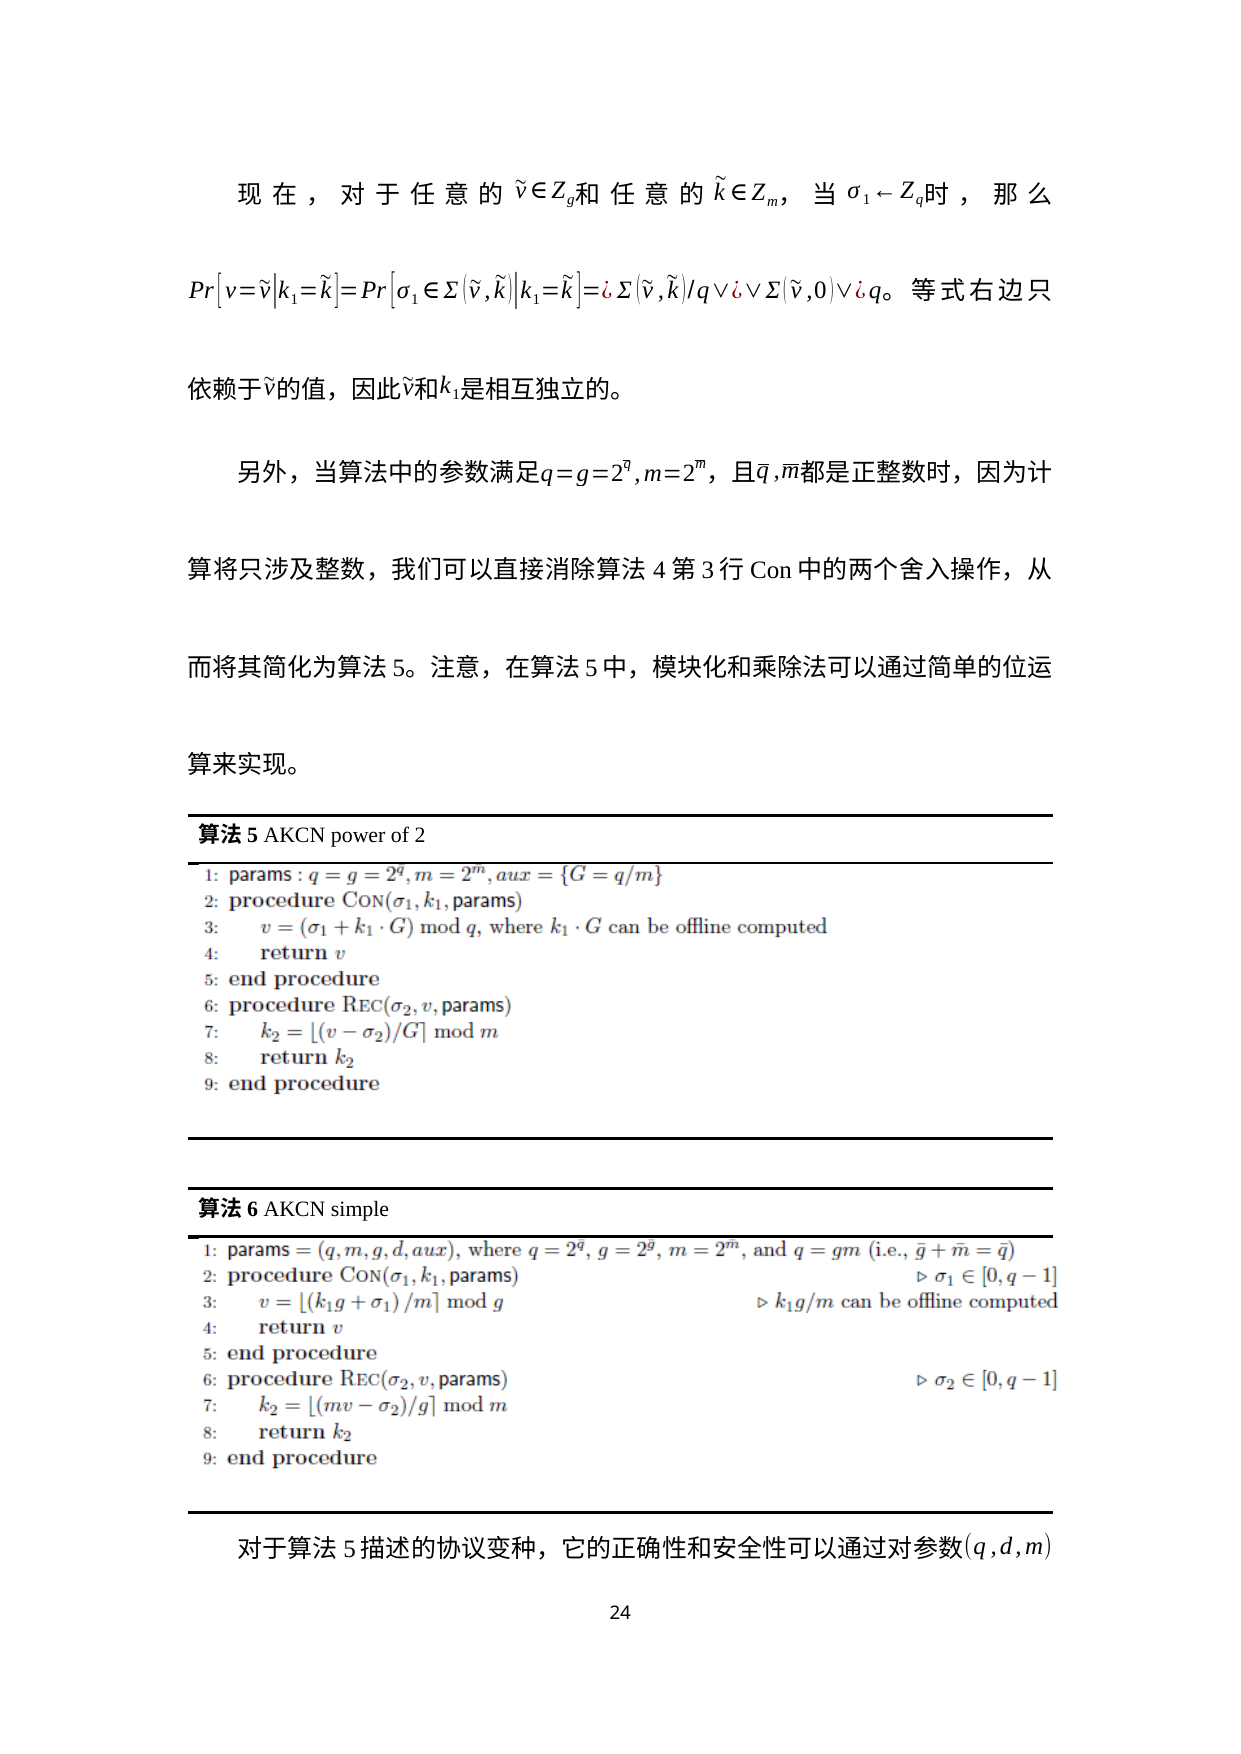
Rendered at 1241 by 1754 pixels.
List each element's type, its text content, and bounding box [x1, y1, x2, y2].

text 现在，对于任意的和任意的，当时，那么。等式右边只依赖于的值，因此和是相互独立的。 [187, 160, 1053, 420]
text 另外，当算法中的参数满足，且都是正整数时，因为计算将只涉及整数，我们可以直接消除算法4第3行Con中的两个舍入操作，从而将其简化为算法5。注意，在算法5中，模块化和乘除法可以通过简单的位运算来实现。 [187, 438, 1053, 795]
table_cell [188, 865, 1053, 1137]
picture [198, 1238, 1064, 1471]
picture [198, 864, 1064, 1102]
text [187, 1514, 1053, 1579]
table_cell [188, 1239, 1053, 1511]
table_header 算法6 AKCN simple [188, 1190, 1053, 1235]
table_header 算法5 AKCN power of 2 [188, 817, 1053, 862]
